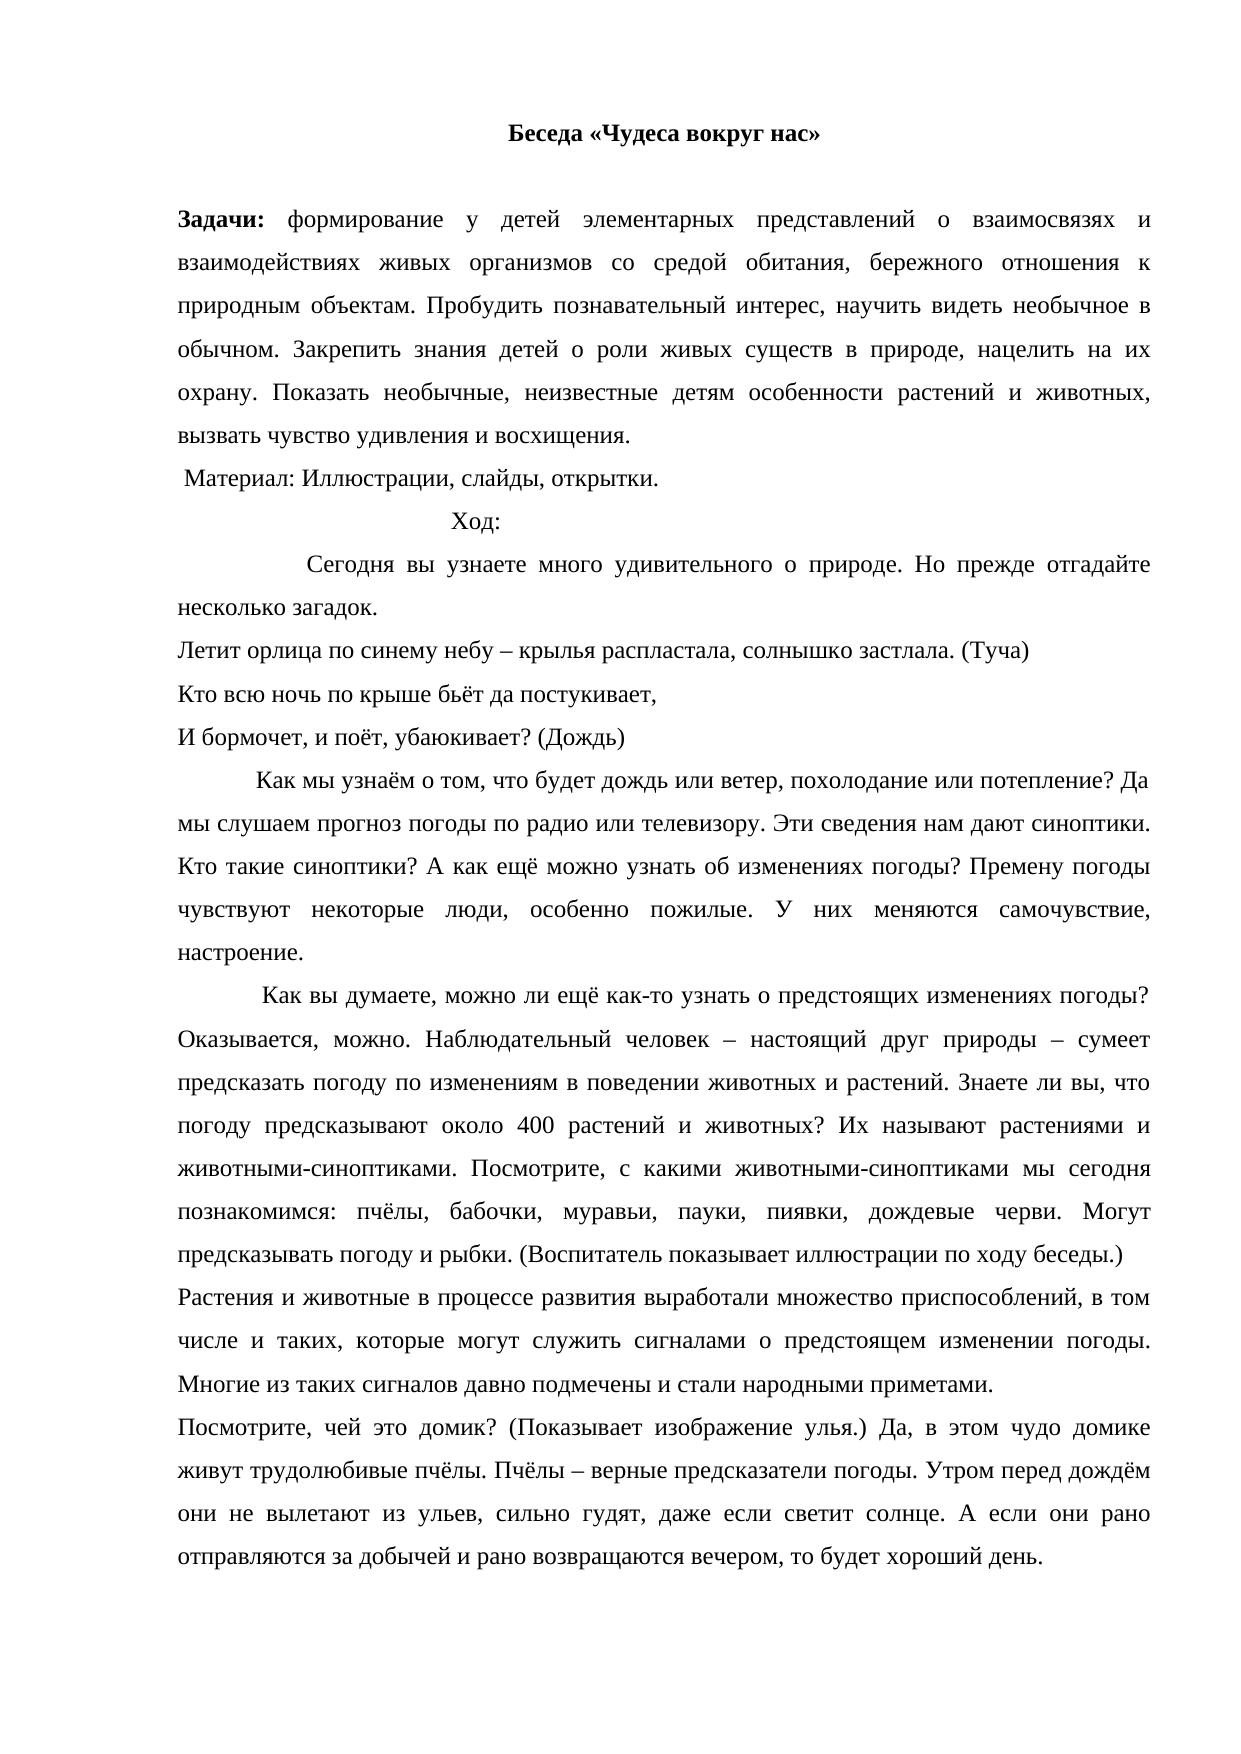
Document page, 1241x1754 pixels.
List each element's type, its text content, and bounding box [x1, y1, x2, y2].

text Ход: [177, 506, 1152, 535]
text Материал: Иллюстрации, слайды, открытки. [177, 463, 1152, 492]
text Задачи: формирование у детей элементарных представлений о взаимосвязях и взаимодействиях живых организмов со средой обитания, бережного отношения к природным объектам. Пробудить познавательный интерес, научить видеть необычное в обычном. Закрепить знания детей о роли живых существ в природе, нацелить на их охрану. Показать необычные, неизвестные детям особенности растений и животных, вызвать чувство удивления и восхищения. [177, 204, 1152, 449]
text И бормочет, и поёт, убаюкивает? (Дождь) [177, 722, 1152, 751]
text Растения и животные в процессе развития выработали множество приспособлений, в том числе и таких, которые могут служить сигналами о предстоящем изменении погоды. Многие из таких сигналов давно подмечены и стали народными приметами. [177, 1282, 1152, 1397]
text Как мы узнаём о том, что будет дождь или ветер, похолодание или потепление? Да мы слушаем прогноз погоды по радио или телевизору. Эти сведения нам дают синоптики. Кто такие синоптики? А как ещё можно узнать об изменениях погоды? Премену погоды чувствуют некоторые люди, особенно пожилые. У них меняются самочувствие, настроение. [177, 765, 1152, 966]
text Беседа «Чудеса вокруг нас» [177, 118, 1152, 147]
text Сегодня вы узнаете много удивительного о природе. Но прежде отгадайте несколько загадок. [177, 549, 1152, 621]
text Летит орлица по синему небу – крылья распластала, солнышко застлала. (Туча) [177, 636, 1152, 664]
text Посмотрите, чей это домик? (Показывает изображение улья.) Да, в этом чудо домике живут трудолюбивые пчёлы. Пчёлы – верные предсказатели погоды. Утром перед дождём они не вылетают из ульев, сильно гудят, даже если светит солнце. А если они рано отправляются за добычей и рано возвращаются вечером, то будет хороший день. [177, 1412, 1152, 1570]
text Как вы думаете, можно ли ещё как-то узнать о предстоящих изменениях погоды? Оказывается, можно. Наблюдательный человек – настоящий друг природы – сумеет предсказать погоду по изменениям в поведении животных и растений. Знаете ли вы, что погоду предсказывают около 400 растений и животных? Их называют растениями и животными-синоптиками. Посмотрите, с какими животными-синоптиками мы сегодня познакомимся: пчёлы, бабочки, муравьи, пауки, пиявки, дождевые черви. Могут предсказывать погоду и рыбки. (Воспитатель показывает иллюстрации по ходу беседы.) [177, 981, 1152, 1268]
text Кто всю ночь по крыше бьёт да постукивает, [177, 679, 1152, 707]
